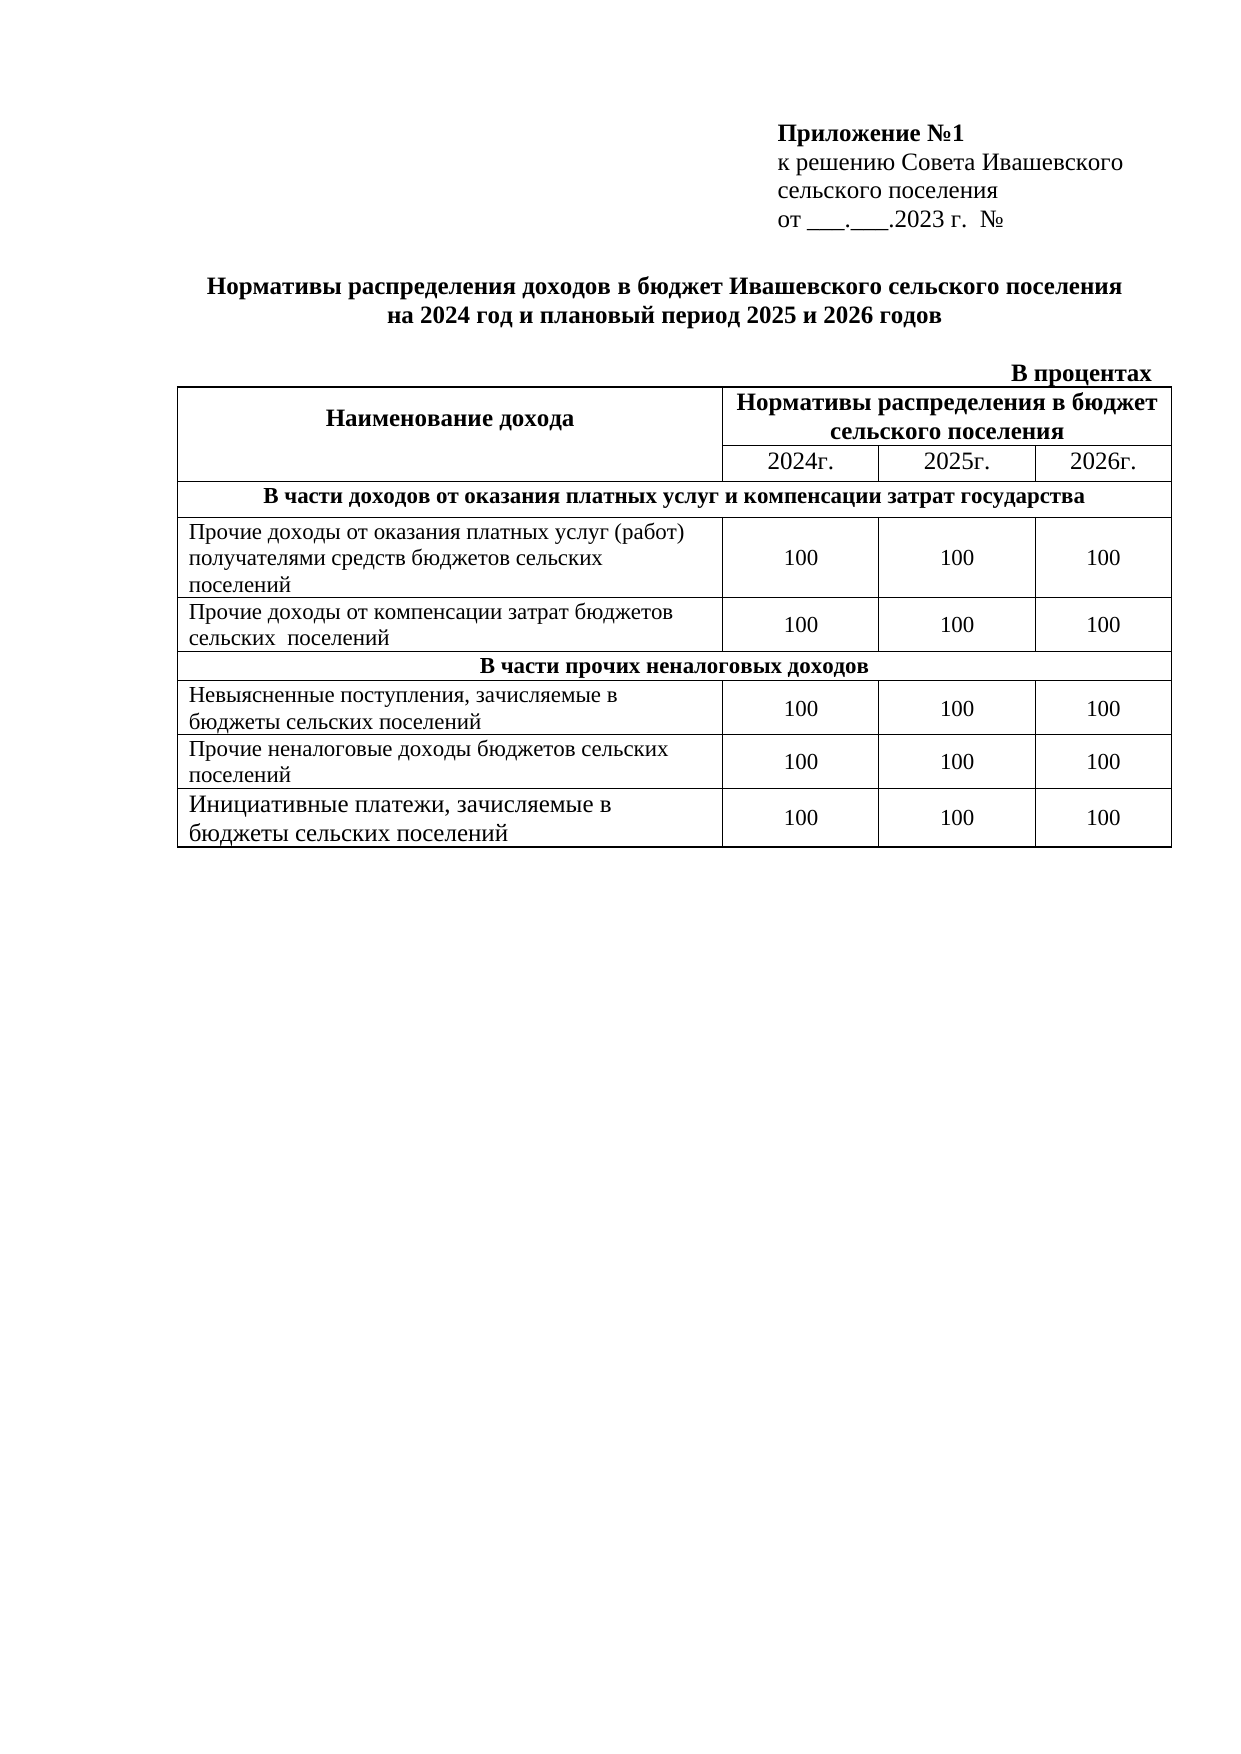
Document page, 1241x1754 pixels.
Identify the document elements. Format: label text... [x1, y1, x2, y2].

table_cell 2025г. [879, 446, 1035, 481]
table_cell Прочие доходы от компенсации затрат бюджетов сельских поселений [178, 598, 722, 651]
table_cell 100 [1036, 681, 1171, 734]
text от ___.___.2023 г. № [777, 204, 1152, 233]
table_cell 2026г. [1036, 446, 1171, 481]
table_cell 100 [879, 735, 1035, 788]
table_cell 2024г. [723, 446, 878, 481]
text В процентах [177, 358, 1152, 386]
table_cell Инициативные платежи, зачисляемые в бюджеты сельских поселений [508, 789, 722, 846]
table_cell 100 [723, 598, 878, 651]
table_cell 100 [879, 598, 1035, 651]
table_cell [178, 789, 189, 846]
text на 2024 год и плановый период 2025 и 2026 годов [177, 300, 1152, 329]
table_cell 100 [1036, 518, 1171, 597]
table_cell В части прочих неналоговых доходов [178, 652, 1171, 680]
table_cell 100 [879, 518, 1035, 597]
text к решению Совета Ивашевского сельского поселения [777, 147, 1152, 204]
table_header Нормативы распределения в бюджет сельского поселения [723, 388, 1171, 445]
table_cell 100 [723, 518, 878, 597]
table_cell 100 [723, 789, 878, 846]
table_cell 100 [879, 681, 1035, 734]
table_cell Невыясненные поступления, зачисляемые в бюджеты сельских поселений [178, 681, 722, 734]
table_cell 100 [723, 681, 878, 734]
table_cell 100 [723, 735, 878, 788]
table_cell В части доходов от оказания платных услуг и компенсации затрат государства [178, 482, 1171, 517]
text Нормативы распределения доходов в бюджет Ивашевского сельского поселения [177, 271, 1152, 300]
table_header Наименование дохода [178, 388, 722, 481]
table_cell Прочие доходы от оказания платных услуг (работ) получателями средств бюджетов сельских поселений [178, 518, 722, 597]
table_cell 100 [1036, 735, 1171, 788]
table_cell 100 [879, 789, 1035, 846]
table_cell 100 [1036, 598, 1171, 651]
text Приложение №1 [777, 118, 1152, 147]
table_cell Прочие неналоговые доходы бюджетов сельских поселений [178, 735, 722, 788]
table_cell 100 [1036, 789, 1171, 846]
